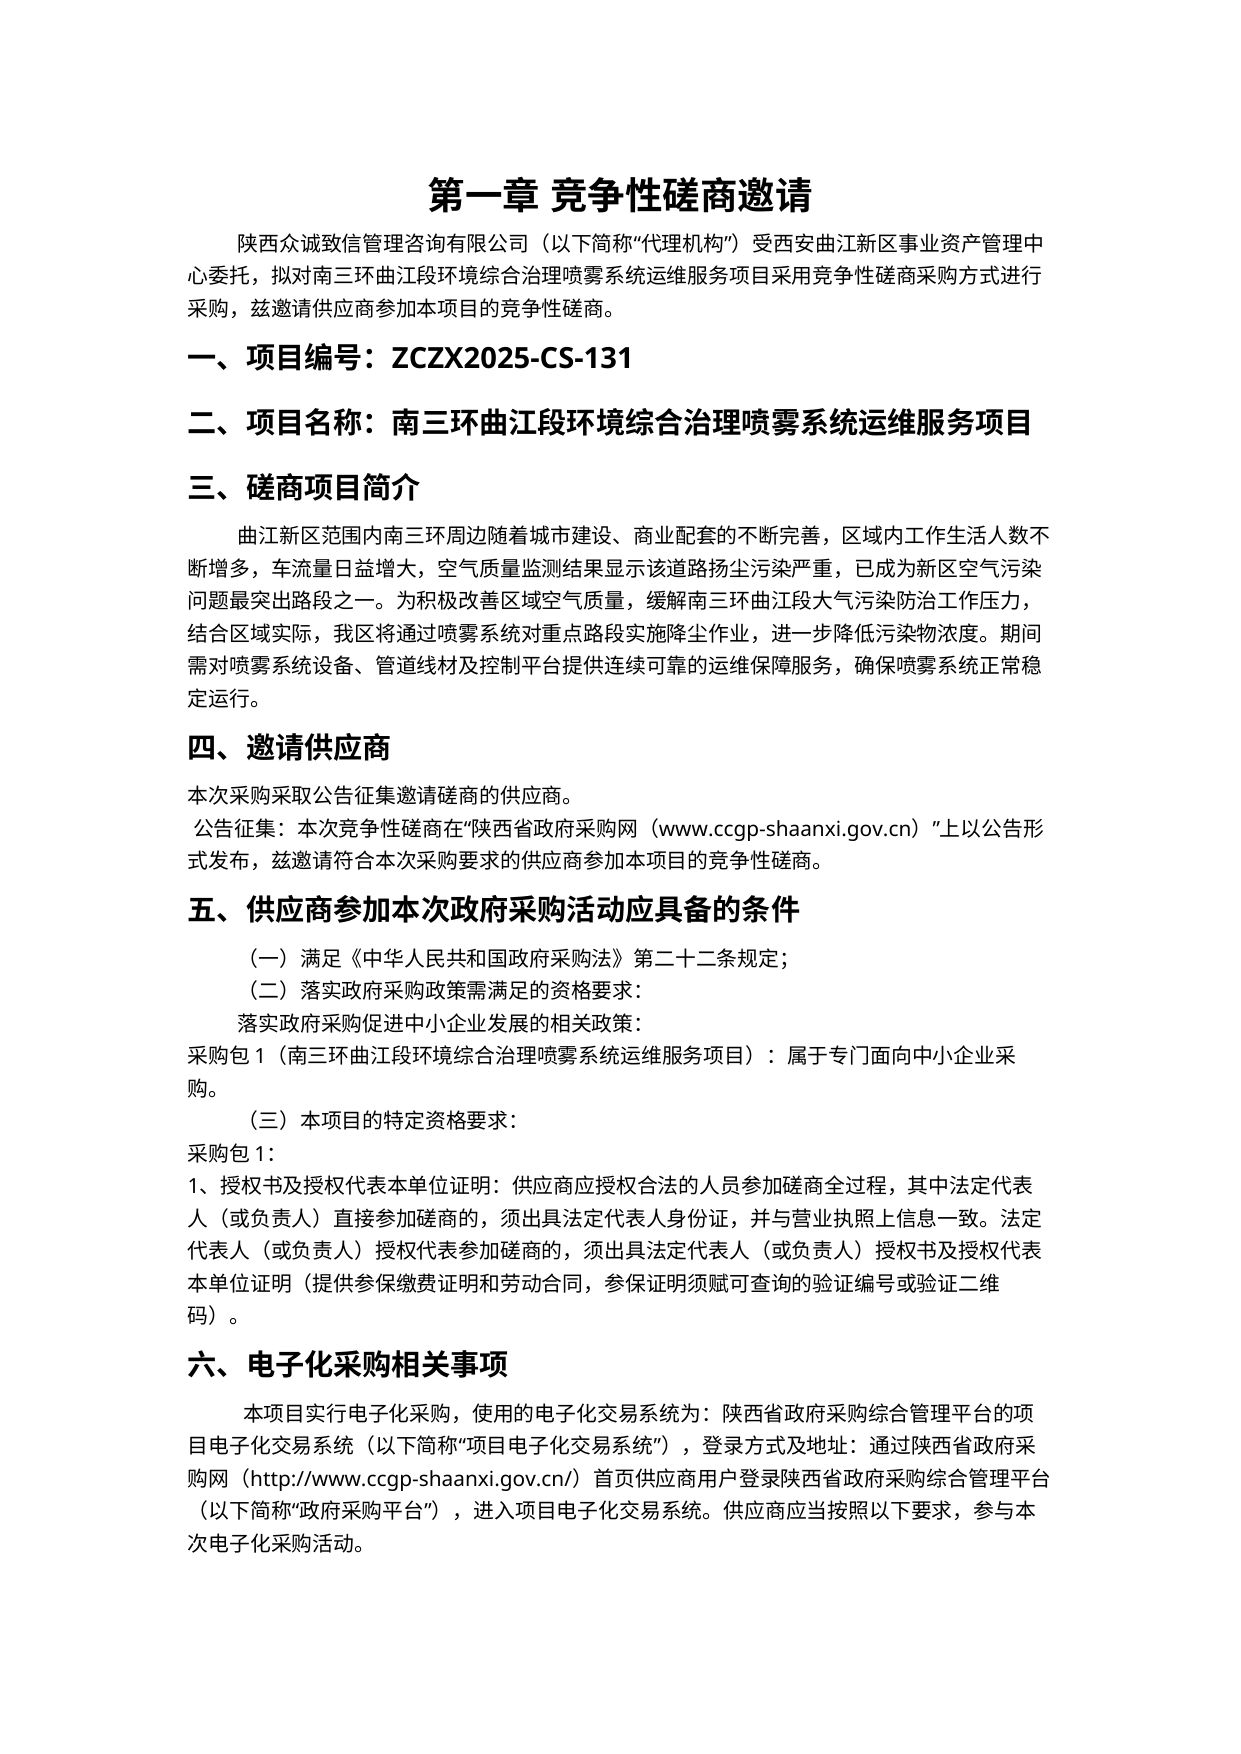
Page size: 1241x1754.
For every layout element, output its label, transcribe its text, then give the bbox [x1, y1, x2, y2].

text 本项目实行电子化采购，使用的电子化交易系统为：陕西省政府采购综合管理平台的项目电子化交易系统（以下简称“项目电子化交易系统”），登录方式及地址：通过陕西省政府采购网（http://www.ccgp-shaanxi.gov.cn/）首页供应商用户登录陕西省政府采购综合管理平台（以下简称“政府采购平台”），进入项目电子化交易系统。供应商应当按照以下要求，参与本次电子化采购活动。 [187, 1397, 1053, 1559]
text 二、项目名称：南三环曲江段环境综合治理喷雾系统运维服务项目 [187, 389, 1053, 454]
text 一、项目编号：ZCZX2025-CS-131 [187, 324, 1053, 389]
text 陕西众诚致信管理咨询有限公司（以下简称“代理机构”）受西安曲江新区事业资产管理中心委托，拟对南三环曲江段环境综合治理喷雾系统运维服务项目采用竞争性磋商采购方式进行采购，兹邀请供应商参加本项目的竞争性磋商。 [187, 227, 1053, 324]
text 公告征集：本次竞争性磋商在“陕西省政府采购网（www.ccgp-shaanxi.gov.cn）”上以公告形式发布，兹邀请符合本次采购要求的供应商参加本项目的竞争性磋商。 [187, 812, 1053, 877]
text 落实政府采购促进中小企业发展的相关政策： [187, 1007, 1053, 1039]
text （一）满足《中华人民共和国政府采购法》第二十二条规定； [187, 942, 1053, 974]
text 第一章 竞争性磋商邀请 [187, 162, 1053, 227]
text 1、授权书及授权代表本单位证明：供应商应授权合法的人员参加磋商全过程，其中法定代表人（或负责人）直接参加磋商的，须出具法定代表人身份证，并与营业执照上信息一致。法定代表人（或负责人）授权代表参加磋商的，须出具法定代表人（或负责人）授权书及授权代表本单位证明（提供参保缴费证明和劳动合同，参保证明须赋可查询的验证编号或验证二维码）。 [187, 1169, 1053, 1332]
text （二）落实政府采购政策需满足的资格要求： [187, 974, 1053, 1007]
text 三、磋商项目简介 [187, 454, 1053, 519]
text 曲江新区范围内南三环周边随着城市建设、商业配套的不断完善，区域内工作生活人数不断增多，车流量日益增大，空气质量监测结果显示该道路扬尘污染严重，已成为新区空气污染问题最突出路段之一。为积极改善区域空气质量，缓解南三环曲江段大气污染防治工作压力，结合区域实际，我区将通过喷雾系统对重点路段实施降尘作业，进一步降低污染物浓度。期间需对喷雾系统设备、管道线材及控制平台提供连续可靠的运维保障服务，确保喷雾系统正常稳定运行。 [187, 519, 1053, 714]
text 采购包1（南三环曲江段环境综合治理喷雾系统运维服务项目）：属于专门面向中小企业采购。 [187, 1039, 1053, 1104]
text 采购包1： [187, 1137, 1053, 1169]
text 五、供应商参加本次政府采购活动应具备的条件 [187, 877, 1053, 942]
text （三）本项目的特定资格要求： [187, 1104, 1053, 1137]
text 四、邀请供应商 [187, 714, 1053, 779]
text 本次采购采取公告征集邀请磋商的供应商。 [187, 779, 1053, 812]
text 六、电子化采购相关事项 [187, 1332, 1053, 1397]
